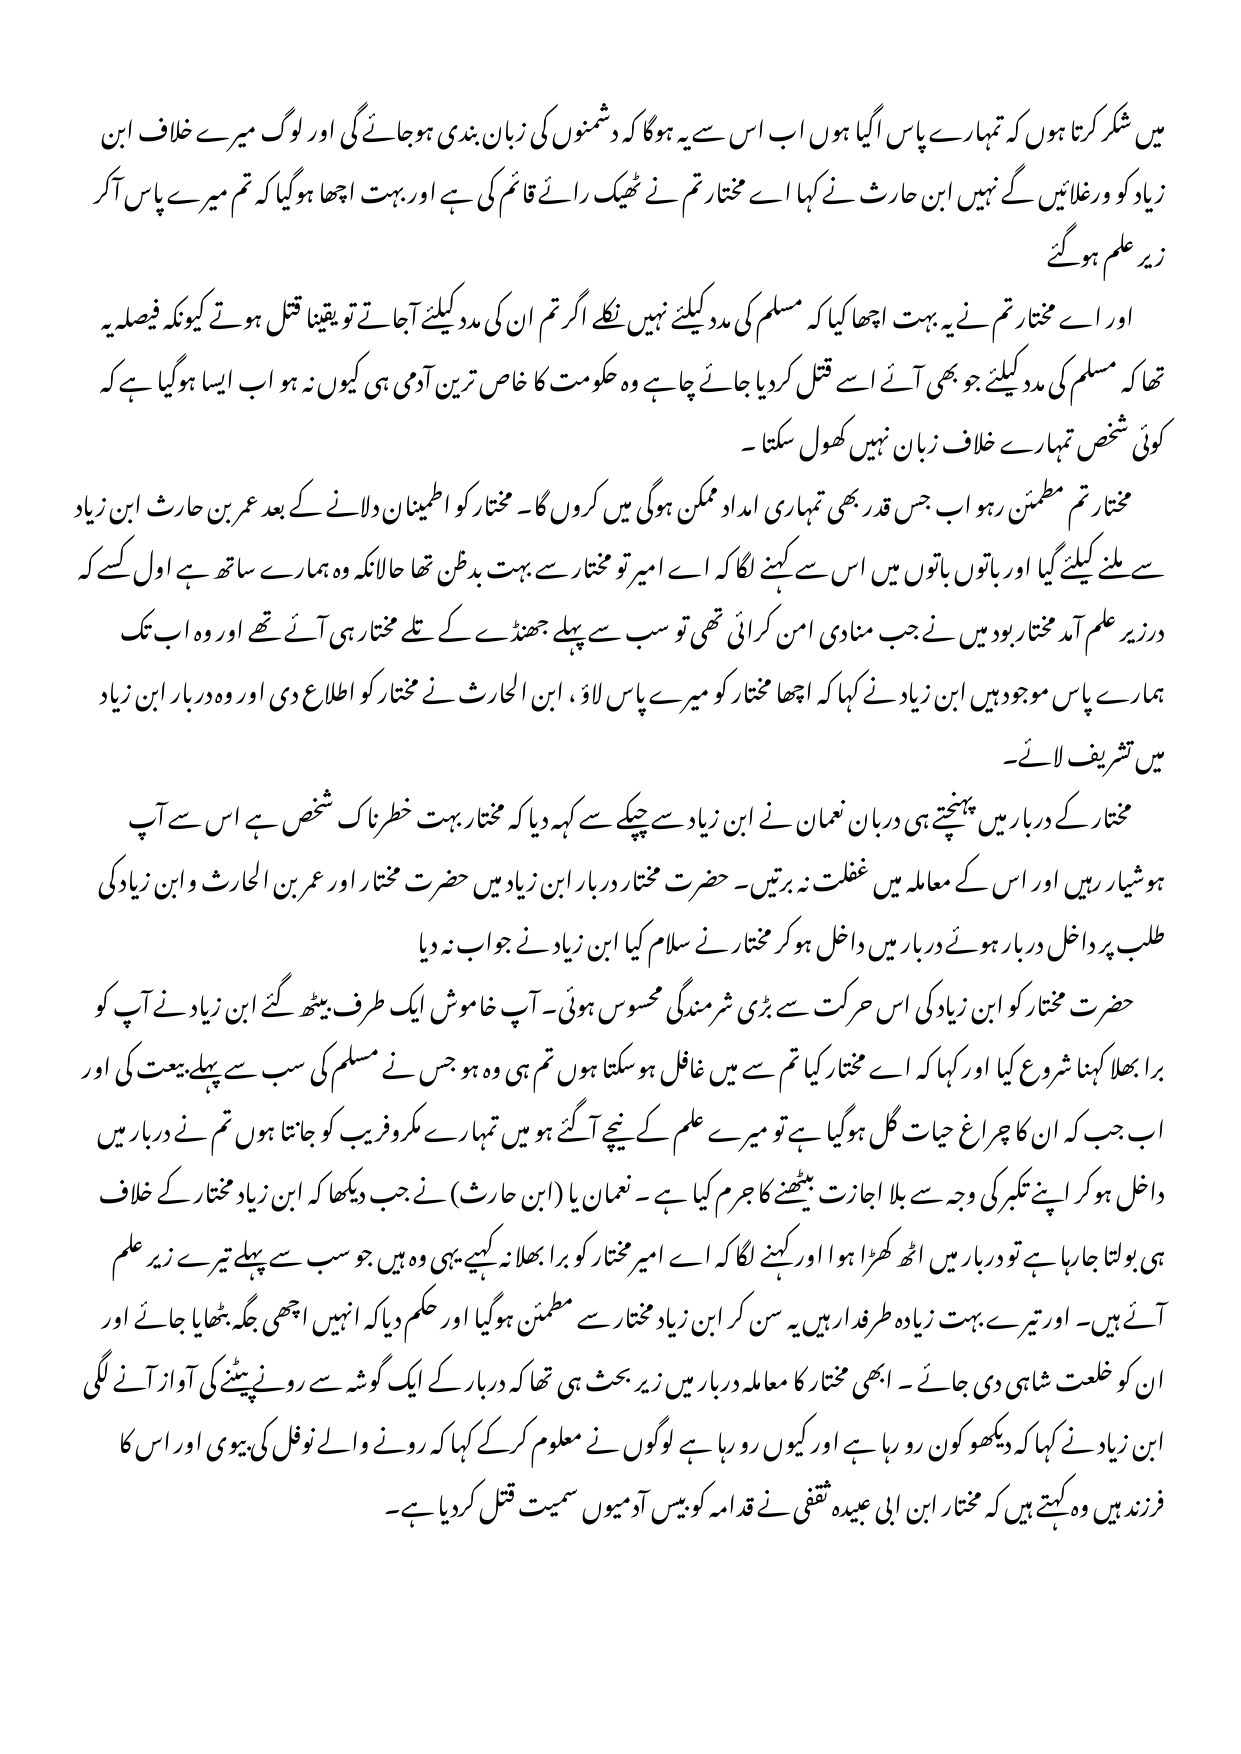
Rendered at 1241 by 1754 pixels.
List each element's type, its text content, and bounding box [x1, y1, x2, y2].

text مختار تم مطمئن رہو اب جس قدر بھی تمہاری امداد ممکن ہوگی میں کروں گا۔ مختار کو اطمینان دلانے کے بعد عمر بن حارث ابن زیاد سے ملنے کیلئے گیا اور باتوں باتوں میں اس سے کہنے لگا کہ اے امیر تو مختار سے بہت بدظن تھا حالانکہ وہ ہمارے ساتھ ہے اول کسے کہ درزیر علم آمد مختار بود میں نے جب منادی امن کرائی تھی تو سب سے پہلے جھنڈے کے تلے مختار ہی آئے تھے اور وہ اب تک ہمارے پاس موجود ہیں ابن زیاد نے کہا کہ اچھا مختار کو میرے پاس لاؤ ، ابن الحارث نے مختار کو اطلاع دی اور وہ دربار ابن زیاد میں تشریف لائے۔ [75, 469, 1165, 781]
text مختار کے دربار میں پہنچتے ہی دربان نعمان نے ابن زیاد سے چپکے سے کہہ دیا کہ مختار بہت خطرناک شخص ہے اس سے آپ ہوشیار رہیں اور اس کے معاملہ میں غفلت نہ برتیں۔ حضرت مختار دربار ابن زیاد میں حضرت مختار اور عمر بن الحارث وابن زیاد کی طلب پر داخل دربار ہوئے دربار میں داخل ہوکر مختار نے سلام کیا ابن زیاد نے جواب نہ دیا [75, 781, 1165, 969]
text اور اے مختار تم نے یہ بہت اچھا کیا کہ مسلم کی مدد کیلئے نہیں نکلے اگر تم ان کی مدد کیلئے آجاتے تو یقینا قتل ہوتے کیونکہ فیصلہ یہ تھا کہ مسلم کی مدد کیلئے جو بھی آئے اسے قتل کردیا جائے چاہے وہ حکومت کا خاص ترین آدمی ہی کیوں نہ ہو اب ایسا ہوگیا ہے کہ کوئی شخص تمہارے خلاف زبان نہیں کھول سکتا ۔ [75, 281, 1165, 469]
text حضرت مختار کو ابن زیاد کی اس حرکت سے بڑی شرمندگی محسوس ہوئی۔ آپ خاموش ایک طرف بیٹھ گئے ابن زیاد نے آپ کو برا بھلا کہنا شروع کیا اور کہا کہ اے مختار کیا تم سے میں غافل ہوسکتا ہوں تم ہی وہ ہو جس نے مسلم کی سب سے پہلے بیعت کی اور اب جب کہ ان کا چراغ حیات گل ہوگیا ہے تو میرے علم کے نیچے آگئے ہو میں تمہارے مکروفریب کو جانتا ہوں تم نے دربار میں داخل ہوکر اپنے تکبر کی وجہ سے بلا اجازت بیٹھنے کا جرم کیا ہے ۔ نعمان یا (ابن حارث) نے جب دیکھا کہ ابن زیاد مختار کے خلاف ہی بولتا جارہا ہے تو دربار میں اٹھ کھڑا ہوا اور کہنے لگا کہ اے امیرمختار کو برا بھلا نہ کہیے یہی وہ ہیں جو سب سے پہلے تیرے زیر علم آئے ہیں۔ اور تیرے بہت زیادہ طرفدار ہیں یہ سن کر ابن زیاد مختار سے مطمئن ہوگیا اور حکم دیاکہ انہیں اچھی جگہ بٹھایا جائے اور ان کو خلعت شاہی دی جائے ۔ ابھی مختار کا معاملہ دربار میں زیر بحث ہی تھا کہ دربار کے ایک گوشہ سے رونے پیٹنے کی آواز آنے لگی ابن زیاد نے کہا کہ دیکھو کون رو رہا ہے اور کیوں رو رہا ہے لوگوں نے معلوم کرکے کہا کہ رونے والے نوفل کی بیوی اور اس کا فرزند ہیں وہ کہتے ہیں کہ مختار ابن ابی عبیدہ ثقفی نے قدامہ کو بیس آدمیوں سمیت قتل کردیا ہے۔ [75, 969, 1165, 1531]
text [75, 94, 1165, 281]
